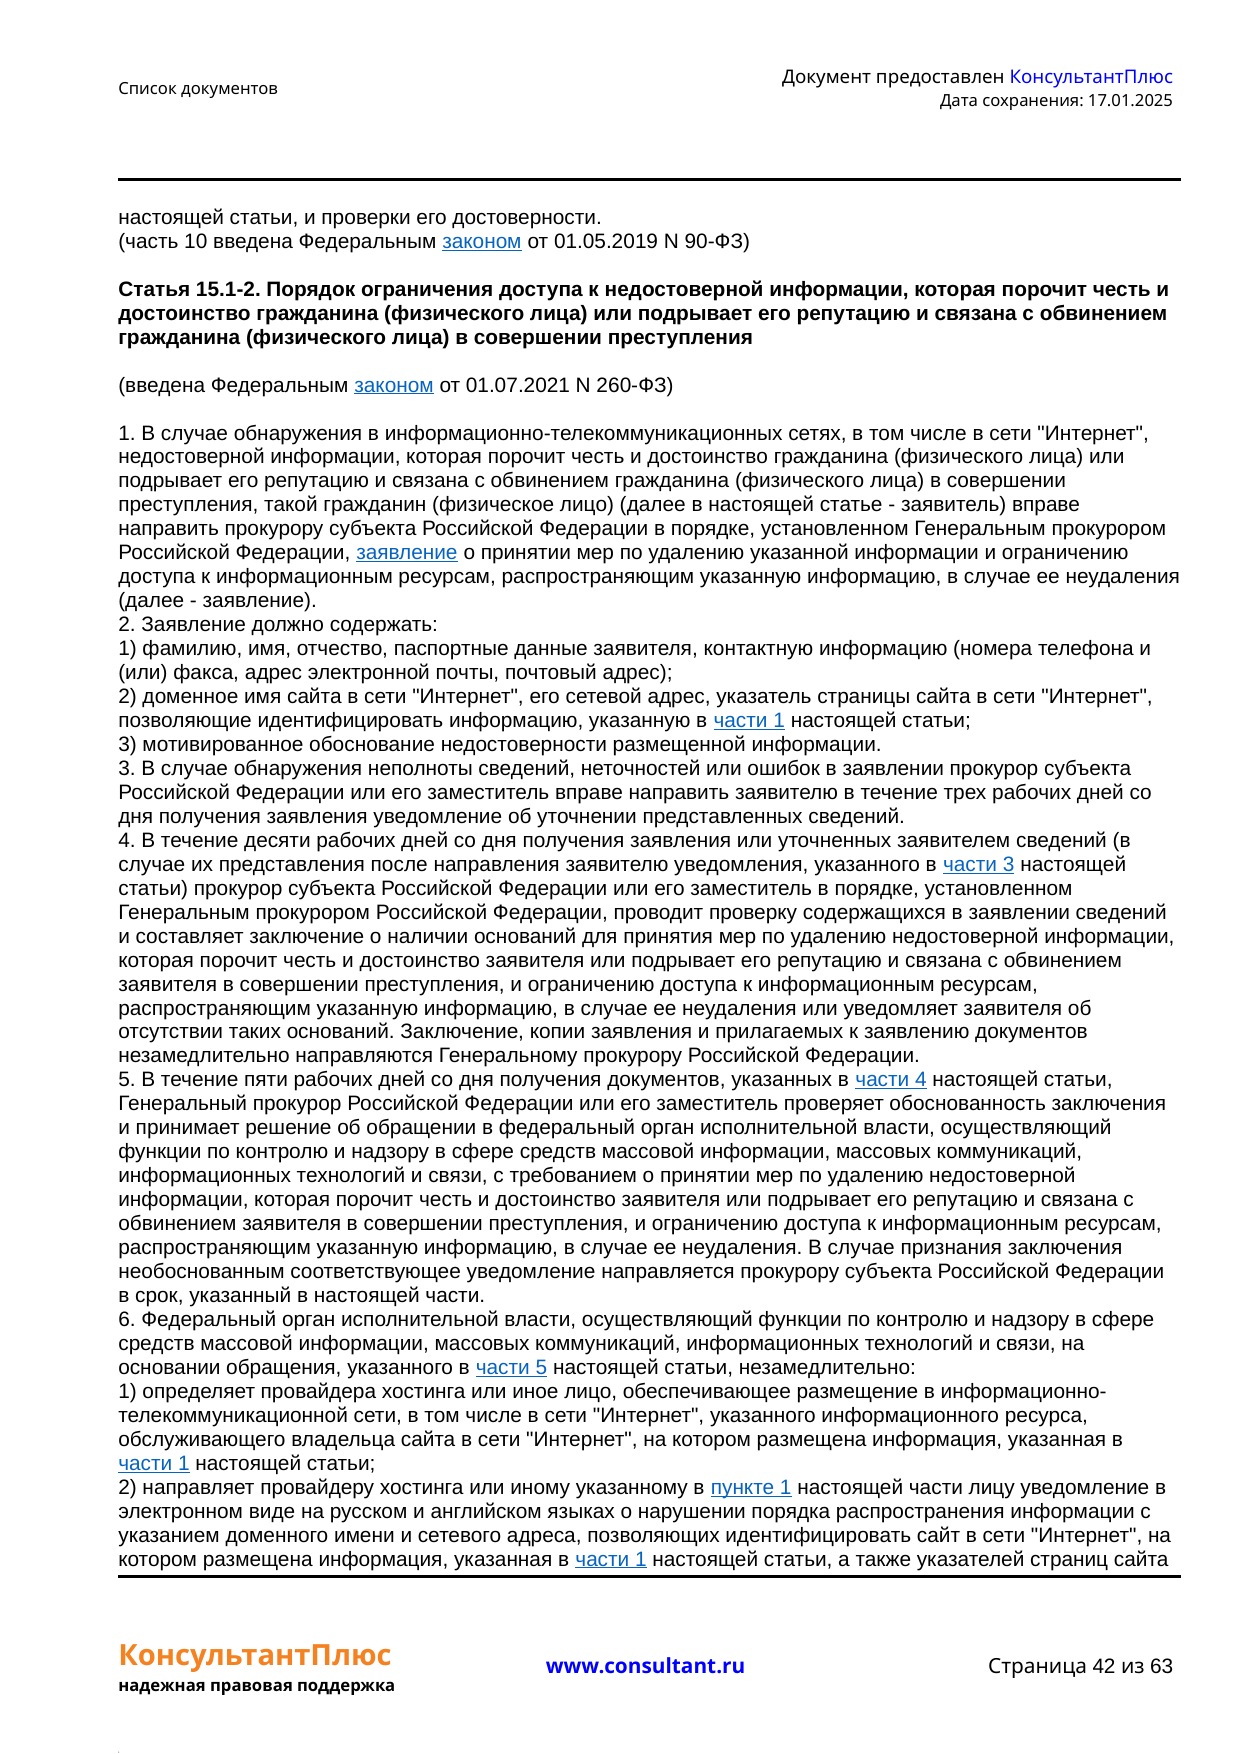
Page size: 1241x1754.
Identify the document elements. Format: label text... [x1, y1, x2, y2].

text Статья 15.1-2. Порядок ограничения доступа к недостоверной информации, которая порочит честь и достоинство гражданина (физического лица) или подрывает его репутацию и связана с обвинением гражданина (физического лица) в совершении преступления [118, 277, 1181, 348]
text 2. Заявление должно содержать: [118, 612, 1181, 636]
text 5. В течение пяти рабочих дней со дня получения документов, указанных в части 4 настоящей статьи, Генеральный прокурор Российской Федерации или его заместитель проверяет обоснованность заключения и принимает решение об обращении в федеральный орган исполнительной власти, осуществляющий функции по контролю и надзору в сфере средств массовой информации, массовых коммуникаций, информационных технологий и связи, с требованием о принятии мер по удалению недостоверной информации, которая порочит честь и достоинство заявителя или подрывает его репутацию и связана с обвинением заявителя в совершении преступления, и ограничению доступа к информационным ресурсам, распространяющим указанную информацию, в случае ее неудаления. В случае признания заключения необоснованным соответствующее уведомление направляется прокурору субъекта Российской Федерации в срок, указанный в настоящей части. [118, 1067, 1181, 1307]
text 4. В течение десяти рабочих дней со дня получения заявления или уточненных заявителем сведений (в случае их представления после направления заявителю уведомления, указанного в части 3 настоящей статьи) прокурор субъекта Российской Федерации или его заместитель в порядке, установленном Генеральным прокурором Российской Федерации, проводит проверку содержащихся в заявлении сведений и составляет заключение о наличии оснований для принятия мер по удалению недостоверной информации, которая порочит честь и достоинство заявителя или подрывает его репутацию и связана с обвинением заявителя в совершении преступления, и ограничению доступа к информационным ресурсам, распространяющим указанную информацию, в случае ее неудаления или уведомляет заявителя об отсутствии таких оснований. Заключение, копии заявления и прилагаемых к заявлению документов незамедлительно направляются Генеральному прокурору Российской Федерации. [118, 828, 1181, 1067]
text 2) доменное имя сайта в сети "Интернет", его сетевой адрес, указатель страницы сайта в сети "Интернет", позволяющие идентифицировать информацию, указанную в части 1 настоящей статьи; [118, 684, 1181, 732]
text 3. В случае обнаружения неполноты сведений, неточностей или ошибок в заявлении прокурор субъекта Российской Федерации или его заместитель вправе направить заявителю в течение трех рабочих дней со дня получения заявления уведомление об уточнении представленных сведений. [118, 756, 1181, 828]
text 6. Федеральный орган исполнительной власти, осуществляющий функции по контролю и надзору в сфере средств массовой информации, массовых коммуникаций, информационных технологий и связи, на основании обращения, указанного в части 5 настоящей статьи, незамедлительно: [118, 1307, 1181, 1379]
text 1) определяет провайдера хостинга или иное лицо, обеспечивающее размещение в информационно-телекоммуникационной сети, в том числе в сети "Интернет", указанного информационного ресурса, обслуживающего владельца сайта в сети "Интернет", на котором размещена информация, указанная в части 1 настоящей статьи; [118, 1379, 1181, 1474]
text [118, 205, 1181, 229]
text 1) фамилию, имя, отчество, паспортные данные заявителя, контактную информацию (номера телефона и (или) факса, адрес электронной почты, почтовый адрес); [118, 636, 1181, 684]
text (часть 10 введена Федеральным законом от 01.05.2019 N 90-ФЗ) [118, 229, 1181, 253]
text 1. В случае обнаружения в информационно-телекоммуникационных сетях, в том числе в сети "Интернет", недостоверной информации, которая порочит честь и достоинство гражданина (физического лица) или подрывает его репутацию и связана с обвинением гражданина (физического лица) в совершении преступления, такой гражданин (физическое лицо) (далее в настоящей статье - заявитель) вправе направить прокурору субъекта Российской Федерации в порядке, установленном Генеральным прокурором Российской Федерации, заявление о принятии мер по удалению указанной информации и ограничению доступа к информационным ресурсам, распространяющим указанную информацию, в случае ее неудаления (далее - заявление). [118, 420, 1181, 612]
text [118, 1474, 1181, 1570]
text (введена Федеральным законом от 01.07.2021 N 260-ФЗ) [118, 372, 1181, 396]
text 3) мотивированное обоснование недостоверности размещенной информации. [118, 732, 1181, 756]
